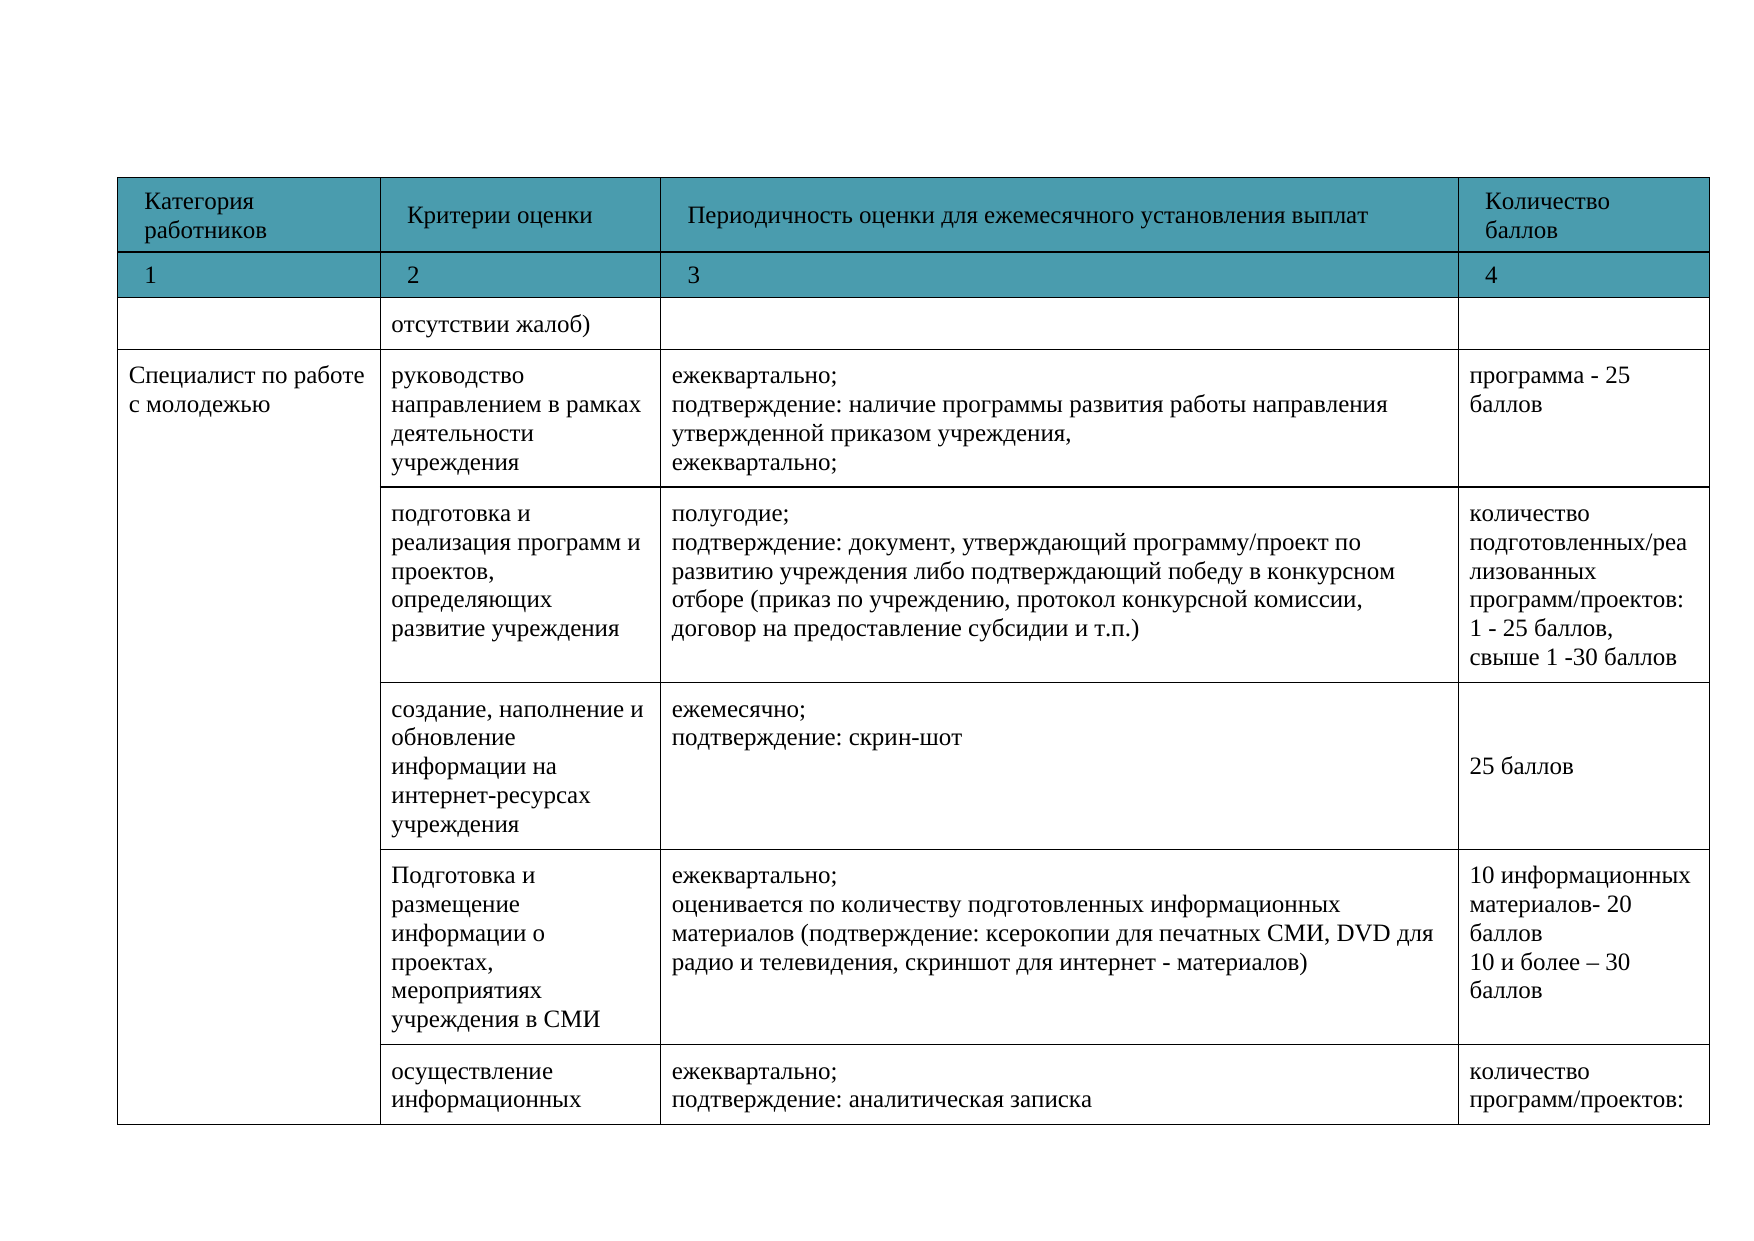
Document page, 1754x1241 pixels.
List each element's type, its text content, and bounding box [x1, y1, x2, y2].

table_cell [1459, 298, 1709, 348]
table_cell 25 баллов [1459, 683, 1709, 848]
table_cell полугодие; подтверждение: документ, утверждающий программу/проект по развитию учреждения либо подтверждающий победу в конкурсном отборе (приказ по учреждению, протокол конкурсной комиссии, договор на предоставление субсидии и т.п.) [661, 488, 1458, 682]
table_cell 2 [381, 253, 660, 297]
table_cell ежеквартально; оценивается по количеству подготовленных информационных материалов (подтверждение: ксерокопии для печатных СМИ, DVD для радио и телевидения, скриншот для интернет - материалов) [661, 850, 1458, 1044]
table_cell 4 [1459, 253, 1709, 297]
table_cell Специалист по работе с молодежью [118, 350, 380, 1124]
table_header Периодичность оценки для ежемесячного установления выплат [661, 178, 1458, 251]
table_cell подготовка и реализация программ и проектов, определяющих развитие учреждения [381, 488, 660, 682]
table_header Критерии оценки [381, 178, 660, 251]
table_cell количество подготовленных/реализованных программ/проектов: 1 - 25 баллов, свыше 1 -30 баллов [1459, 488, 1709, 682]
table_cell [381, 298, 660, 348]
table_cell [381, 1045, 660, 1124]
table_cell создание, наполнение и обновление информации на интернет-ресурсах учреждения [381, 683, 660, 848]
table_cell ежеквартально; подтверждение: наличие программы развития работы направления утвержденной приказом учреждения, ежеквартально; [661, 350, 1458, 486]
table_cell 1 [118, 253, 380, 297]
table_cell программа - 25 баллов [1459, 350, 1709, 486]
table_cell ежемесячно; подтверждение: скрин-шот [661, 683, 1458, 848]
table_cell 3 [661, 253, 1458, 297]
table_header Количество баллов [1459, 178, 1709, 251]
table_cell 10 информационных материалов- 20 баллов 10 и более – 30 баллов [1459, 850, 1709, 1044]
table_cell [661, 298, 1458, 348]
table_cell руководство направлением в рамках деятельности учреждения [381, 350, 660, 486]
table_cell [1459, 1045, 1709, 1124]
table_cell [661, 1045, 1458, 1124]
table_cell Подготовка и размещение информации о проектах, мероприятиях учреждения в СМИ [381, 850, 660, 1044]
table_header Категория работников [118, 178, 380, 251]
